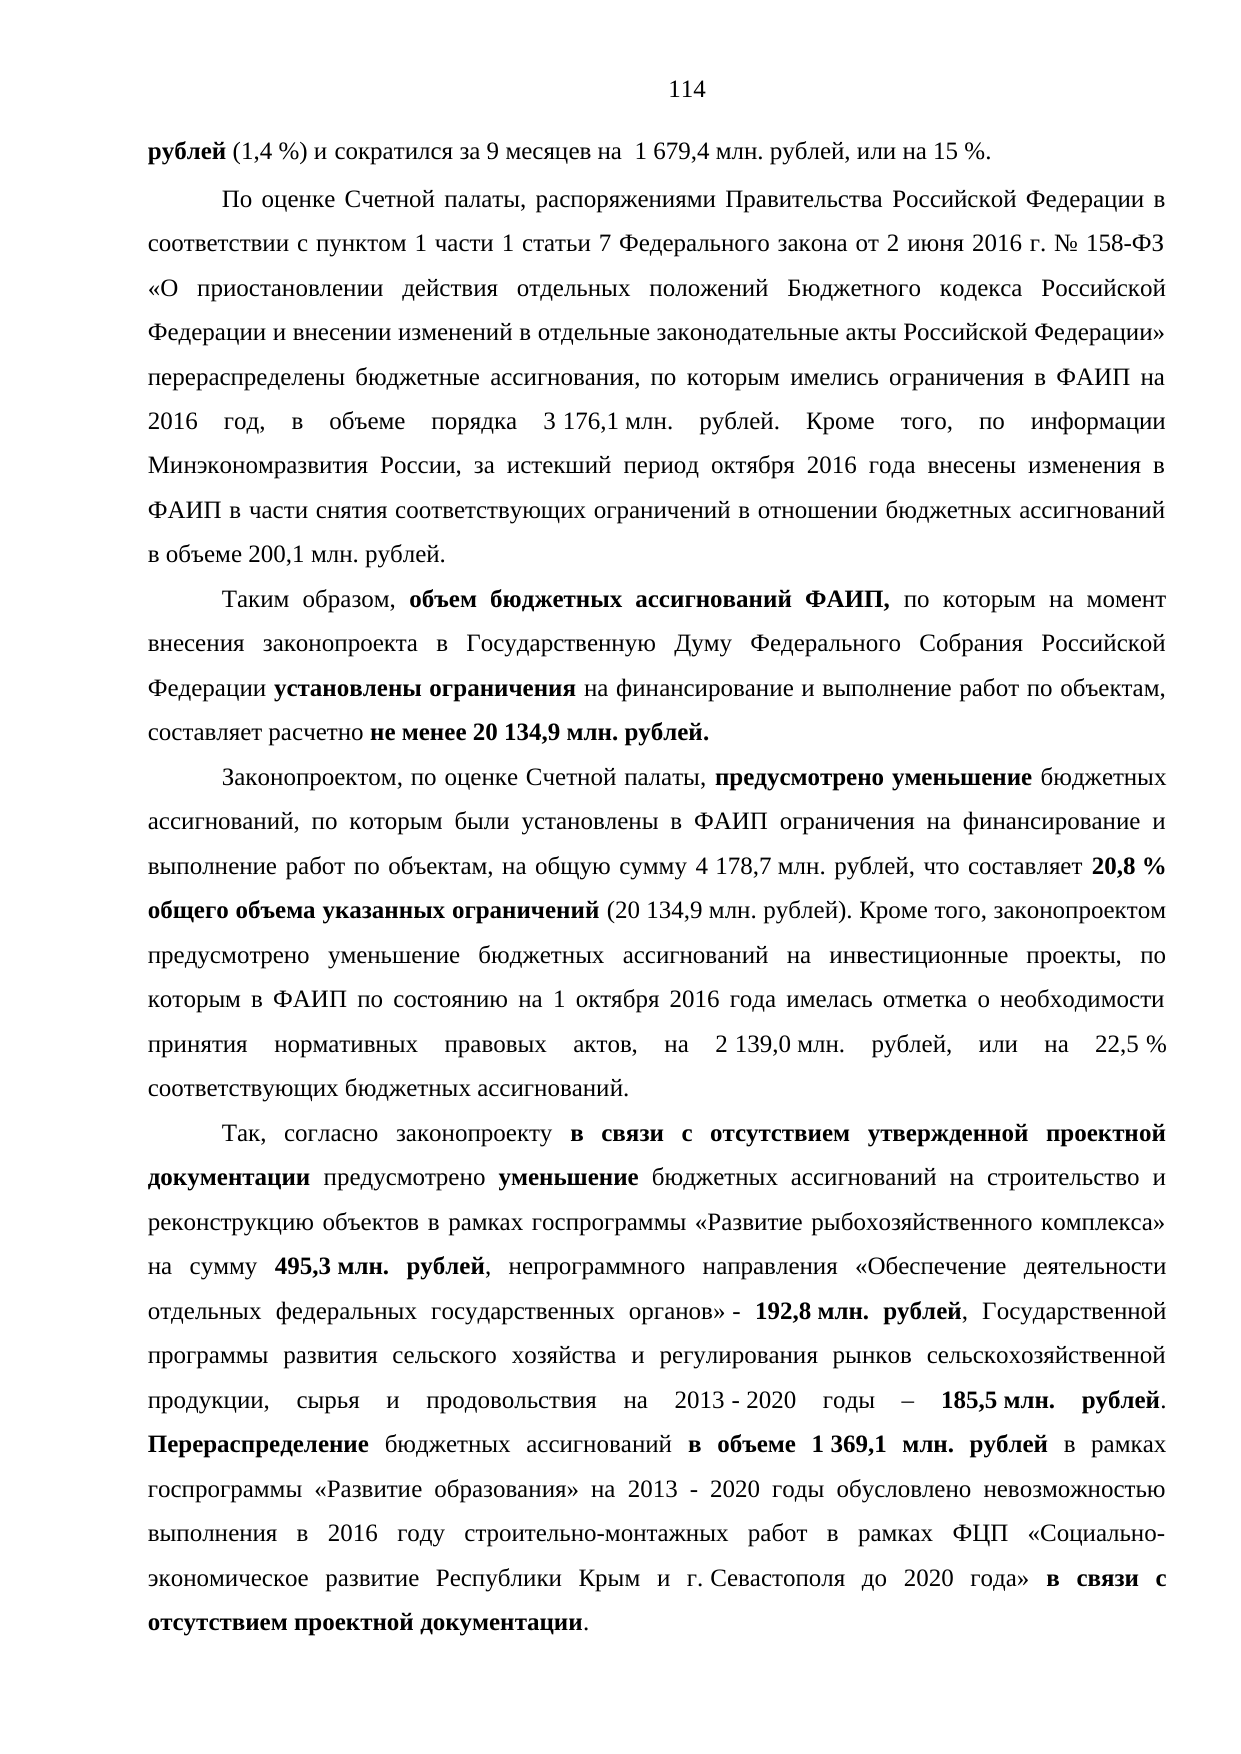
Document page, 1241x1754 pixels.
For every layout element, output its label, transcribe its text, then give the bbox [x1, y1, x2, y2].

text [148, 132, 1167, 165]
text Так, согласно законопроекту в связи с отсутствием утвержденной проектной документации предусмотрено уменьшение бюджетных ассигнований на строительство и реконструкцию объектов в рамках госпрограммы «Развитие рыбохозяйственного комплекса» на сумму 495,3 млн. рублей, непрограммного направления «Обеспечение деятельности отдельных федеральных государственных органов» - 192,8 млн. рублей, Государственной программы развития сельского хозяйства и регулирования рынков сельскохозяйственной продукции, сырья и продовольствия на 2013 - 2020 годы – 185,5 млн. рублей. Перераспределение бюджетных ассигнований в объеме 1 369,1 млн. рублей в рамках госпрограммы «Развитие образования» на 2013 - 2020 годы обусловлено невозможностью выполнения в 2016 году строительно-монтажных работ в рамках ФЦП «Социально-экономическое развитие Республики Крым и г. Севастополя до 2020 года» в связи с отсутствием проектной документации. [148, 1118, 1167, 1636]
text Законопроектом, по оценке Счетной палаты, предусмотрено уменьшение бюджетных ассигнований, по которым были установлены в ФАИП ограничения на финансирование и выполнение работ по объектам, на общую сумму 4 178,7 млн. рублей, что составляет 20,8 % общего объема указанных ограничений (20 134,9 млн. рублей). Кроме того, законопроектом предусмотрено уменьшение бюджетных ассигнований на инвестиционные проекты, по которым в ФАИП по состоянию на 1 октября 2016 года имелась отметка о необходимости принятия нормативных правовых актов, на 2 139,0 млн. рублей, или на 22,5 % соответствующих бюджетных ассигнований. [148, 762, 1167, 1102]
text Таким образом, объем бюджетных ассигнований ФАИП, по которым на момент внесения законопроекта в Государственную Думу Федерального Собрания Российской Федерации установлены ограничения на финансирование и выполнение работ по объектам, составляет расчетно не менее 20 134,9 млн. рублей. [148, 584, 1167, 746]
text По оценке Счетной палаты, распоряжениями Правительства Российской Федерации в соответствии с пунктом 1 части 1 статьи 7 Федерального закона от 2 июня 2016 г. № 158-ФЗ «О приостановлении действия отдельных положений Бюджетного кодекса Российской Федерации и внесении изменений в отдельные законодательные акты Российской Федерации» перераспределены бюджетные ассигнования, по которым имелись ограничения в ФАИП на 2016 год, в объеме порядка 3 176,1 млн. рублей. Кроме того, по информации Минэкономразвития России, за истекший период октября 2016 года внесены изменения в ФАИП в части снятия соответствующих ограничений в отношении бюджетных ассигнований в объеме 200,1 млн. рублей. [148, 184, 1167, 568]
